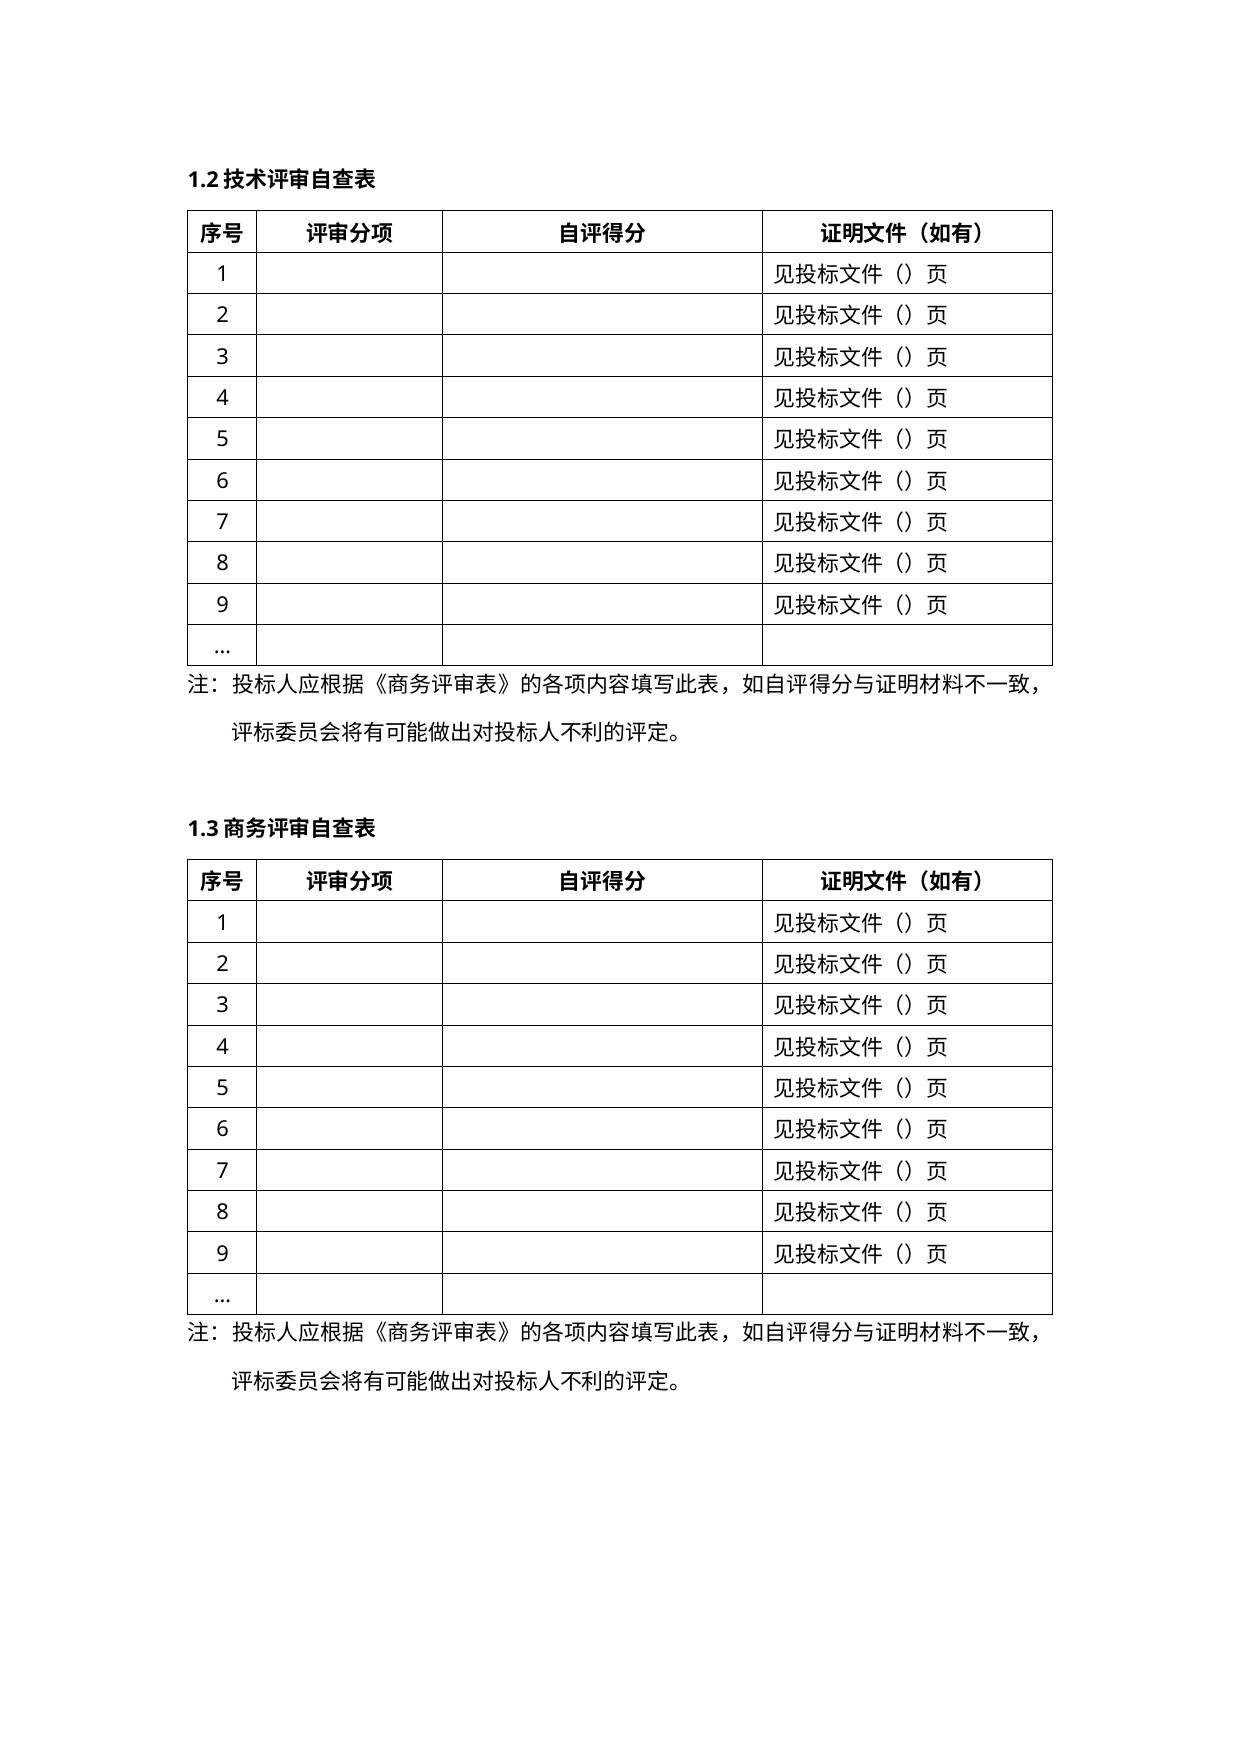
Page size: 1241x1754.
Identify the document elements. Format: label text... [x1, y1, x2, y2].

table_cell [257, 1067, 442, 1107]
table_cell … [188, 1274, 256, 1314]
table_cell [257, 294, 442, 334]
table_cell 4 [188, 377, 256, 417]
table_cell 2 [188, 943, 256, 983]
table_cell [443, 294, 762, 334]
table_header 评审分项 [257, 211, 442, 252]
table_cell 见投标文件（）页 [763, 253, 1052, 293]
table_cell [257, 253, 442, 293]
table_cell 见投标文件（）页 [763, 460, 1052, 500]
table_cell [443, 542, 762, 582]
table_cell [443, 984, 762, 1024]
table_header 序号 [188, 211, 256, 252]
table_cell [257, 1274, 442, 1314]
table_cell [257, 901, 442, 942]
text 注：投标人应根据《商务评审表》的各项内容填写此表，如自评得分与证明材料不一致，评标委员会将有可能做出对投标人不利的评定。 [187, 1315, 1053, 1396]
table_cell 见投标文件（）页 [763, 1232, 1052, 1273]
table_cell [257, 1232, 442, 1273]
table_cell 2 [188, 294, 256, 334]
table_header 自评得分 [443, 211, 762, 252]
table_cell 9 [188, 584, 256, 624]
table_cell [257, 418, 442, 458]
table_cell 4 [188, 1026, 256, 1066]
table_cell [257, 377, 442, 417]
text 注：投标人应根据《商务评审表》的各项内容填写此表，如自评得分与证明材料不一致，评标委员会将有可能做出对投标人不利的评定。 [187, 666, 1053, 747]
table_cell 见投标文件（）页 [763, 1150, 1052, 1190]
table_cell [443, 943, 762, 983]
table_cell [257, 1191, 442, 1231]
table_cell 7 [188, 1150, 256, 1190]
table_cell [443, 335, 762, 376]
table_cell [257, 984, 442, 1024]
table_cell [443, 1150, 762, 1190]
table_cell 见投标文件（）页 [763, 984, 1052, 1024]
table_cell [443, 418, 762, 458]
table_cell 见投标文件（）页 [763, 1191, 1052, 1231]
table_cell 见投标文件（）页 [763, 418, 1052, 458]
table_cell [443, 625, 762, 665]
table_cell 见投标文件（）页 [763, 1067, 1052, 1107]
subtitle 1.2技术评审自查表 [187, 162, 1053, 194]
table_cell [257, 943, 442, 983]
table_cell 见投标文件（）页 [763, 501, 1052, 541]
table_cell [443, 1274, 762, 1314]
table_cell [443, 1026, 762, 1066]
table_cell 8 [188, 542, 256, 582]
table_header 序号 [188, 860, 256, 900]
table_cell [257, 1150, 442, 1190]
table_cell 5 [188, 1067, 256, 1107]
table_cell [257, 501, 442, 541]
table_header 证明文件（如有） [763, 860, 1052, 900]
table_cell [443, 1191, 762, 1231]
table_cell [443, 460, 762, 500]
table_cell 6 [188, 460, 256, 500]
table_cell [443, 1232, 762, 1273]
table_cell [443, 253, 762, 293]
table_cell [443, 901, 762, 942]
table_cell 1 [188, 901, 256, 942]
table_cell [257, 1026, 442, 1066]
table_cell [443, 584, 762, 624]
table_cell 见投标文件（）页 [763, 1108, 1052, 1148]
table_cell 见投标文件（）页 [763, 294, 1052, 334]
table_cell [763, 625, 1052, 665]
table_cell [257, 1108, 442, 1148]
table_cell 见投标文件（）页 [763, 542, 1052, 582]
table_cell 见投标文件（）页 [763, 584, 1052, 624]
table_cell 见投标文件（）页 [763, 943, 1052, 983]
table_cell [257, 584, 442, 624]
table_cell 见投标文件（）页 [763, 901, 1052, 942]
table_cell 3 [188, 335, 256, 376]
subtitle 1.3商务评审自查表 [187, 811, 1053, 843]
table_cell 3 [188, 984, 256, 1024]
table_cell … [188, 625, 256, 665]
table_cell [443, 501, 762, 541]
table_cell 6 [188, 1108, 256, 1148]
table_cell [443, 377, 762, 417]
table_cell 9 [188, 1232, 256, 1273]
table_cell 1 [188, 253, 256, 293]
table_cell [257, 542, 442, 582]
table_header 评审分项 [257, 860, 442, 900]
table_cell [443, 1108, 762, 1148]
table_cell 见投标文件（）页 [763, 1026, 1052, 1066]
table_cell [257, 625, 442, 665]
table_cell 见投标文件（）页 [763, 335, 1052, 376]
table_cell [257, 335, 442, 376]
table_cell [763, 1274, 1052, 1314]
table_cell 7 [188, 501, 256, 541]
table_cell 8 [188, 1191, 256, 1231]
table_header 证明文件（如有） [763, 211, 1052, 252]
table_header 自评得分 [443, 860, 762, 900]
table_cell 5 [188, 418, 256, 458]
table_cell 见投标文件（）页 [763, 377, 1052, 417]
table_cell [443, 1067, 762, 1107]
table_cell [257, 460, 442, 500]
